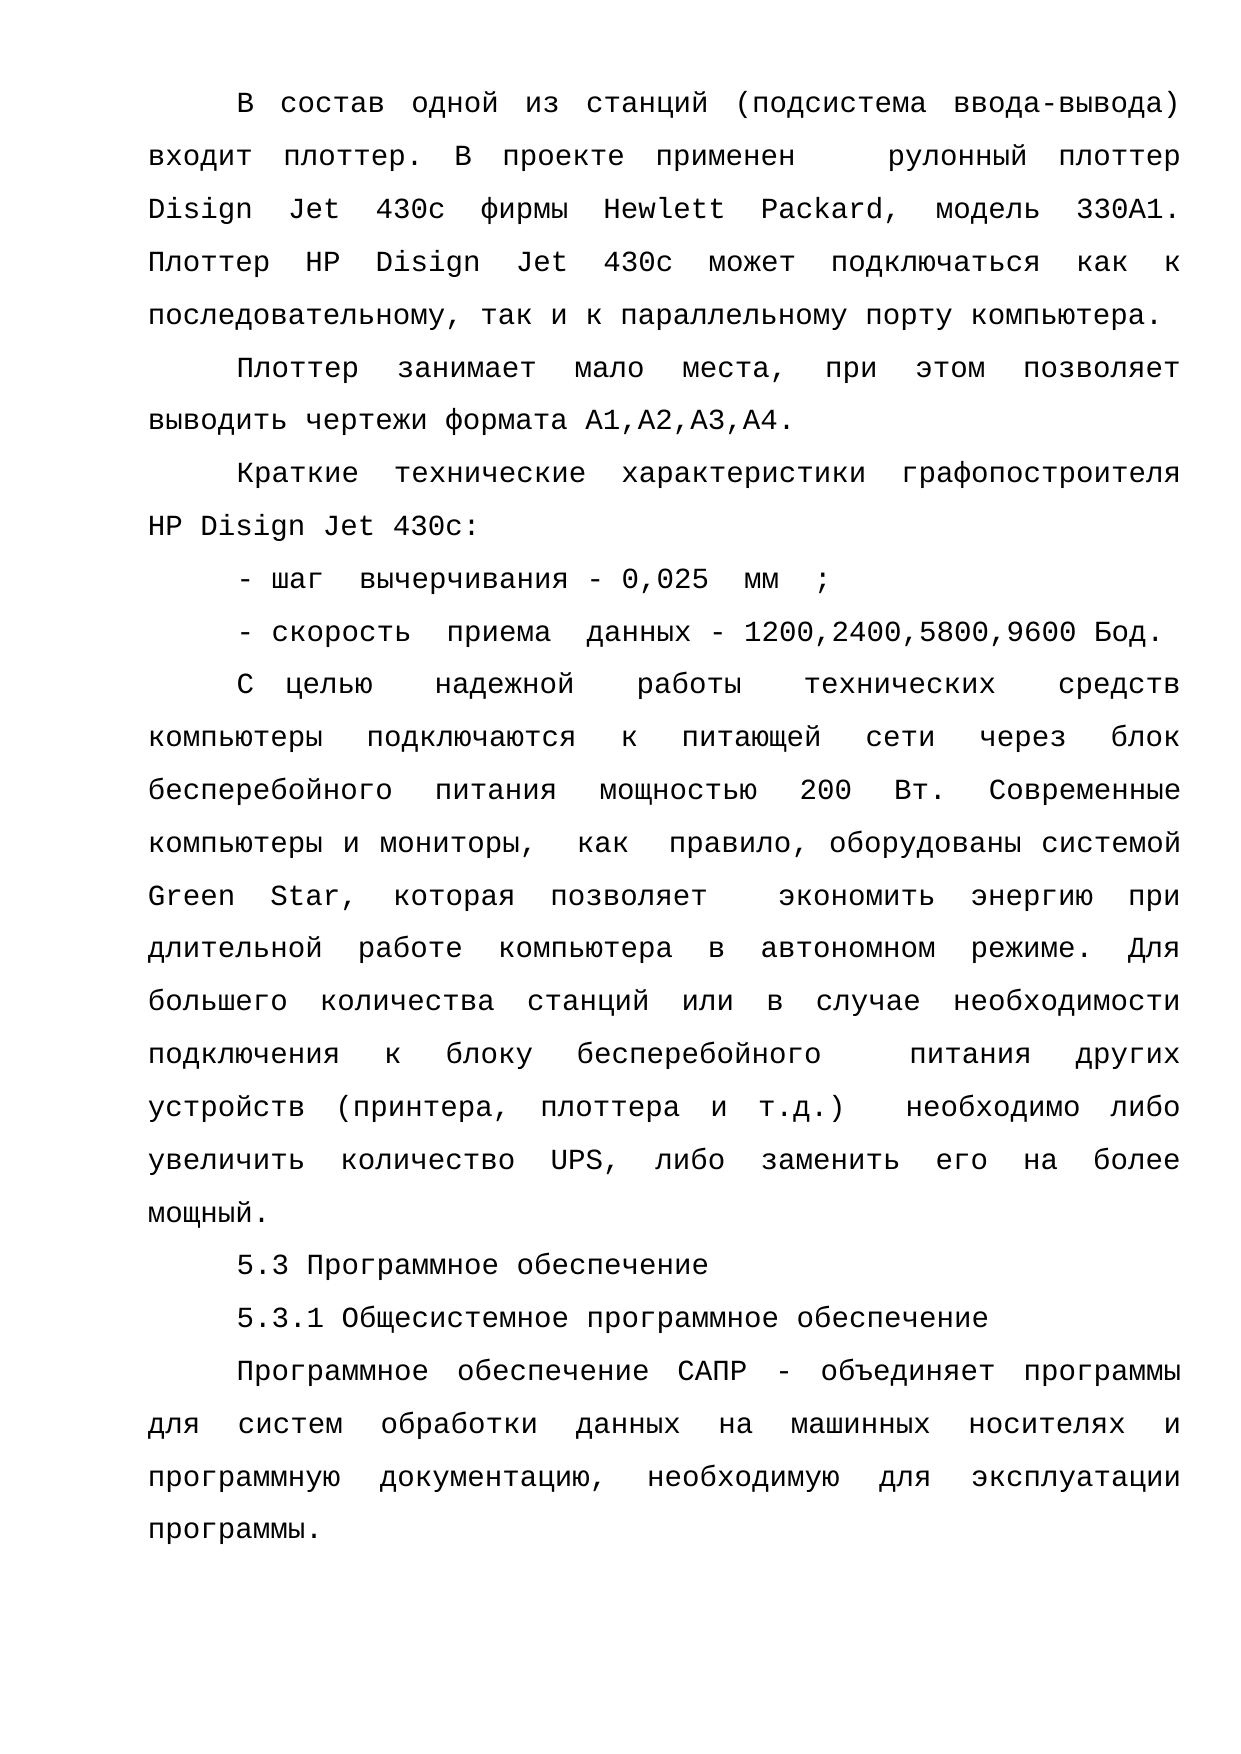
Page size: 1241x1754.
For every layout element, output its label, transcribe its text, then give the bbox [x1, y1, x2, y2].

text В состав одной из станций (подсистема ввода-вывода) входит плоттер. В проекте применен рулонный плоттер Disign Jet 430c фирмы Hewlett Packard, модель 330А1. Плоттер HP Disign Jet 430c может подключаться как к последовательному, так и к параллельному порту компьютера. [148, 89, 1181, 333]
subtitle 5.3 Программное обеспечение [148, 1251, 1181, 1283]
text С целью надежной работы технических средств компьютеры подключаются к питающей сети через блок бесперебойного питания мощностью 200 Вт. Современные компьютеры и мониторы, как правило, оборудованы системой Green Star, которая позволяет экономить энергию при длительной работе компьютера в автономном режиме. Для большего количества станций или в случае необходимости подключения к блоку бесперебойного питания других устройств (принтера, плоттера и т.д.) необходимо либо увеличить количество UPS, либо заменить его на более мощный. [148, 669, 1181, 1231]
subtitle 5.3.1 Общесистемное программное обеспечение [148, 1303, 1181, 1336]
text Программное обеспечение САПР - объединяет программы для систем обработки данных на машинных носителях и программную документацию, необходимую для эксплуатации программы. [148, 1356, 1181, 1548]
text Краткие технические характеристики графопостроителя HP Disign Jet 430c: [148, 458, 1181, 544]
text Плоттер занимает мало места, при этом позволяет выводить чертежи формата А1,A2,A3,A4. [148, 353, 1181, 438]
text - скорость приема данных - 1200,2400,5800,9600 Бод. [148, 617, 1181, 650]
text - шаг вычерчивания - 0,025 мм ; [148, 564, 1181, 597]
